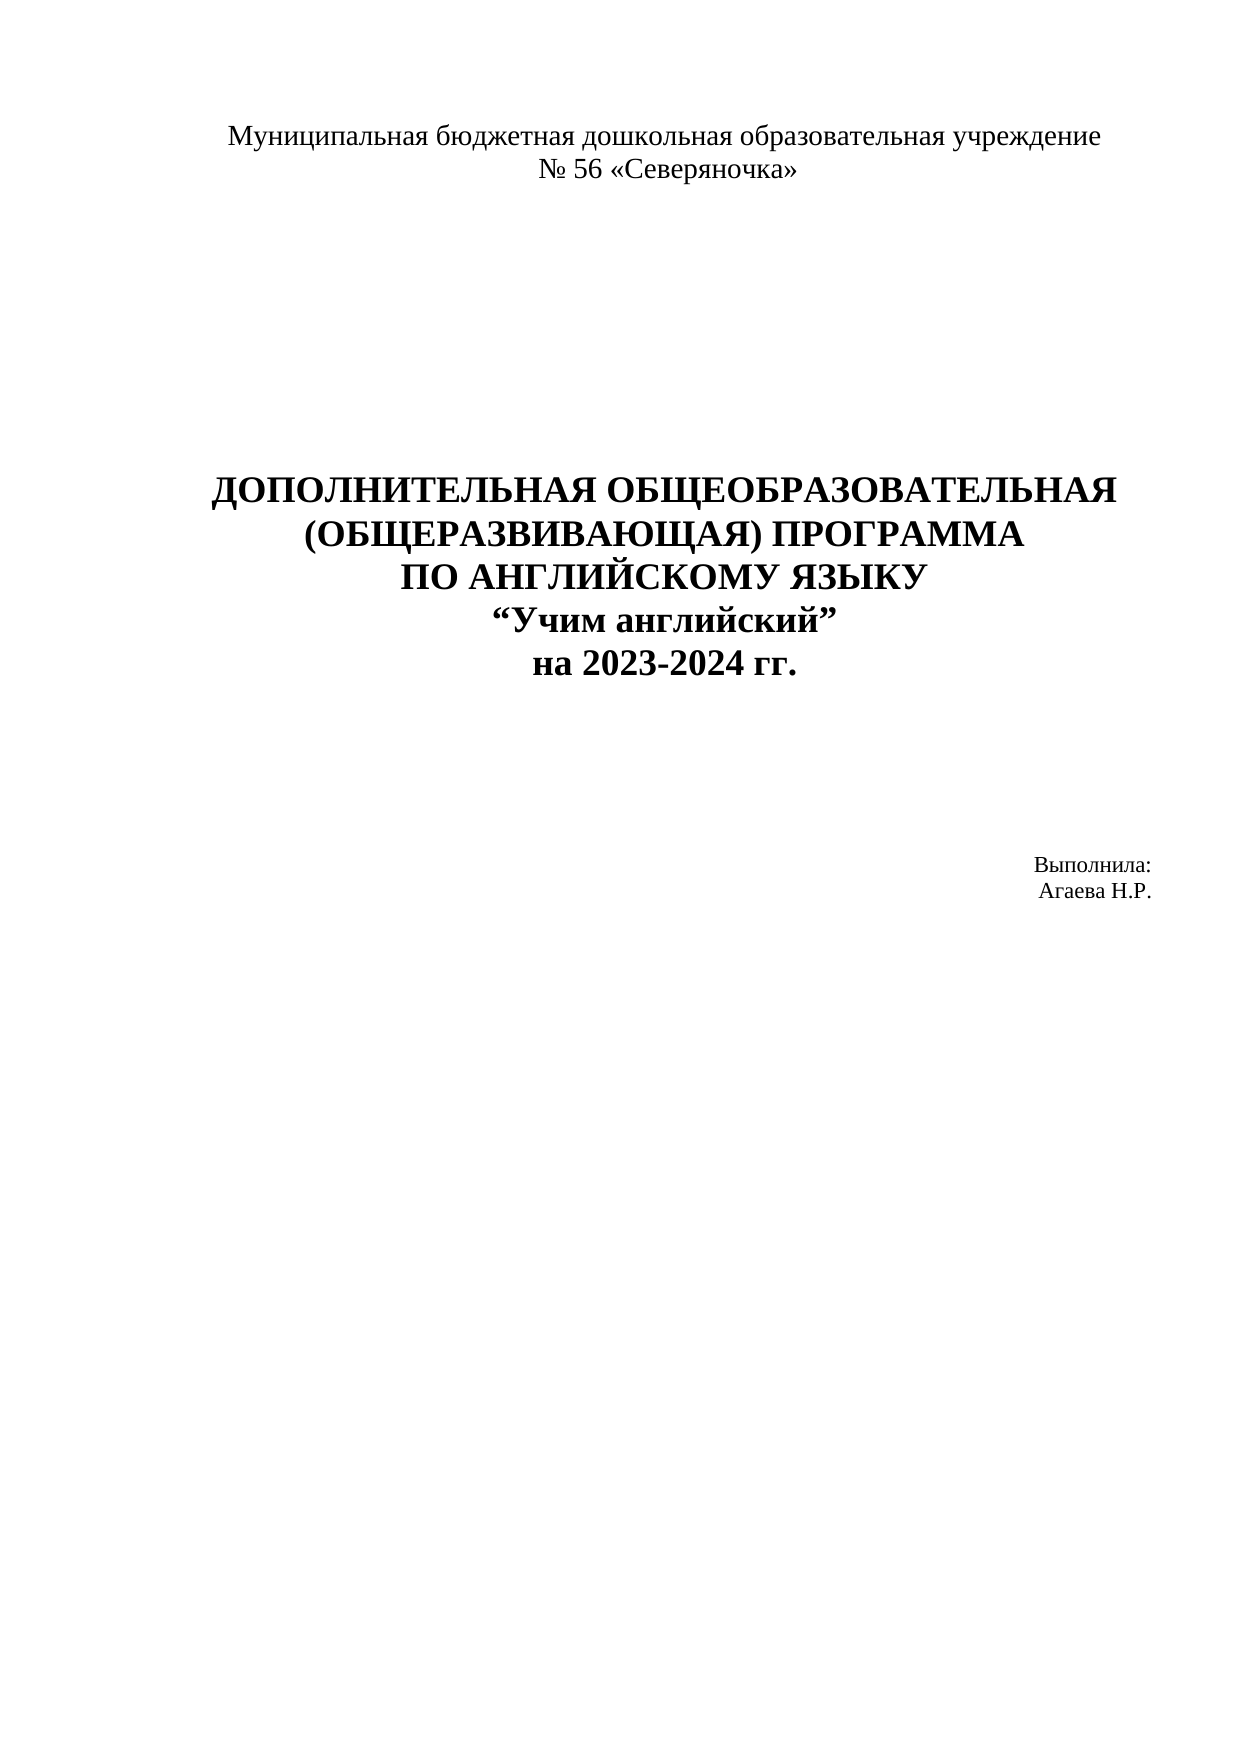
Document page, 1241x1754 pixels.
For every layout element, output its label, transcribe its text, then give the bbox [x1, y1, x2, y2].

text № 56 «Северяночка» [177, 152, 1152, 185]
text ДОПОЛНИТЕЛЬНАЯ ОБЩЕОБРАЗОВАТЕЛЬНАЯ [177, 468, 1152, 511]
text Выполнила: [177, 851, 1152, 878]
text Агаева Н.Р. [177, 878, 1152, 904]
text ПО АНГЛИЙСКОМУ ЯЗЫКУ [177, 554, 1152, 597]
text на 2023-2024 гг. [177, 640, 1152, 683]
text (ОБЩЕРАЗВИВАЮЩАЯ) ПРОГРАММА [177, 511, 1152, 554]
text Муниципальная бюджетная дошкольная образовательная учреждение [177, 118, 1152, 152]
text “Учим английский” [177, 597, 1152, 640]
